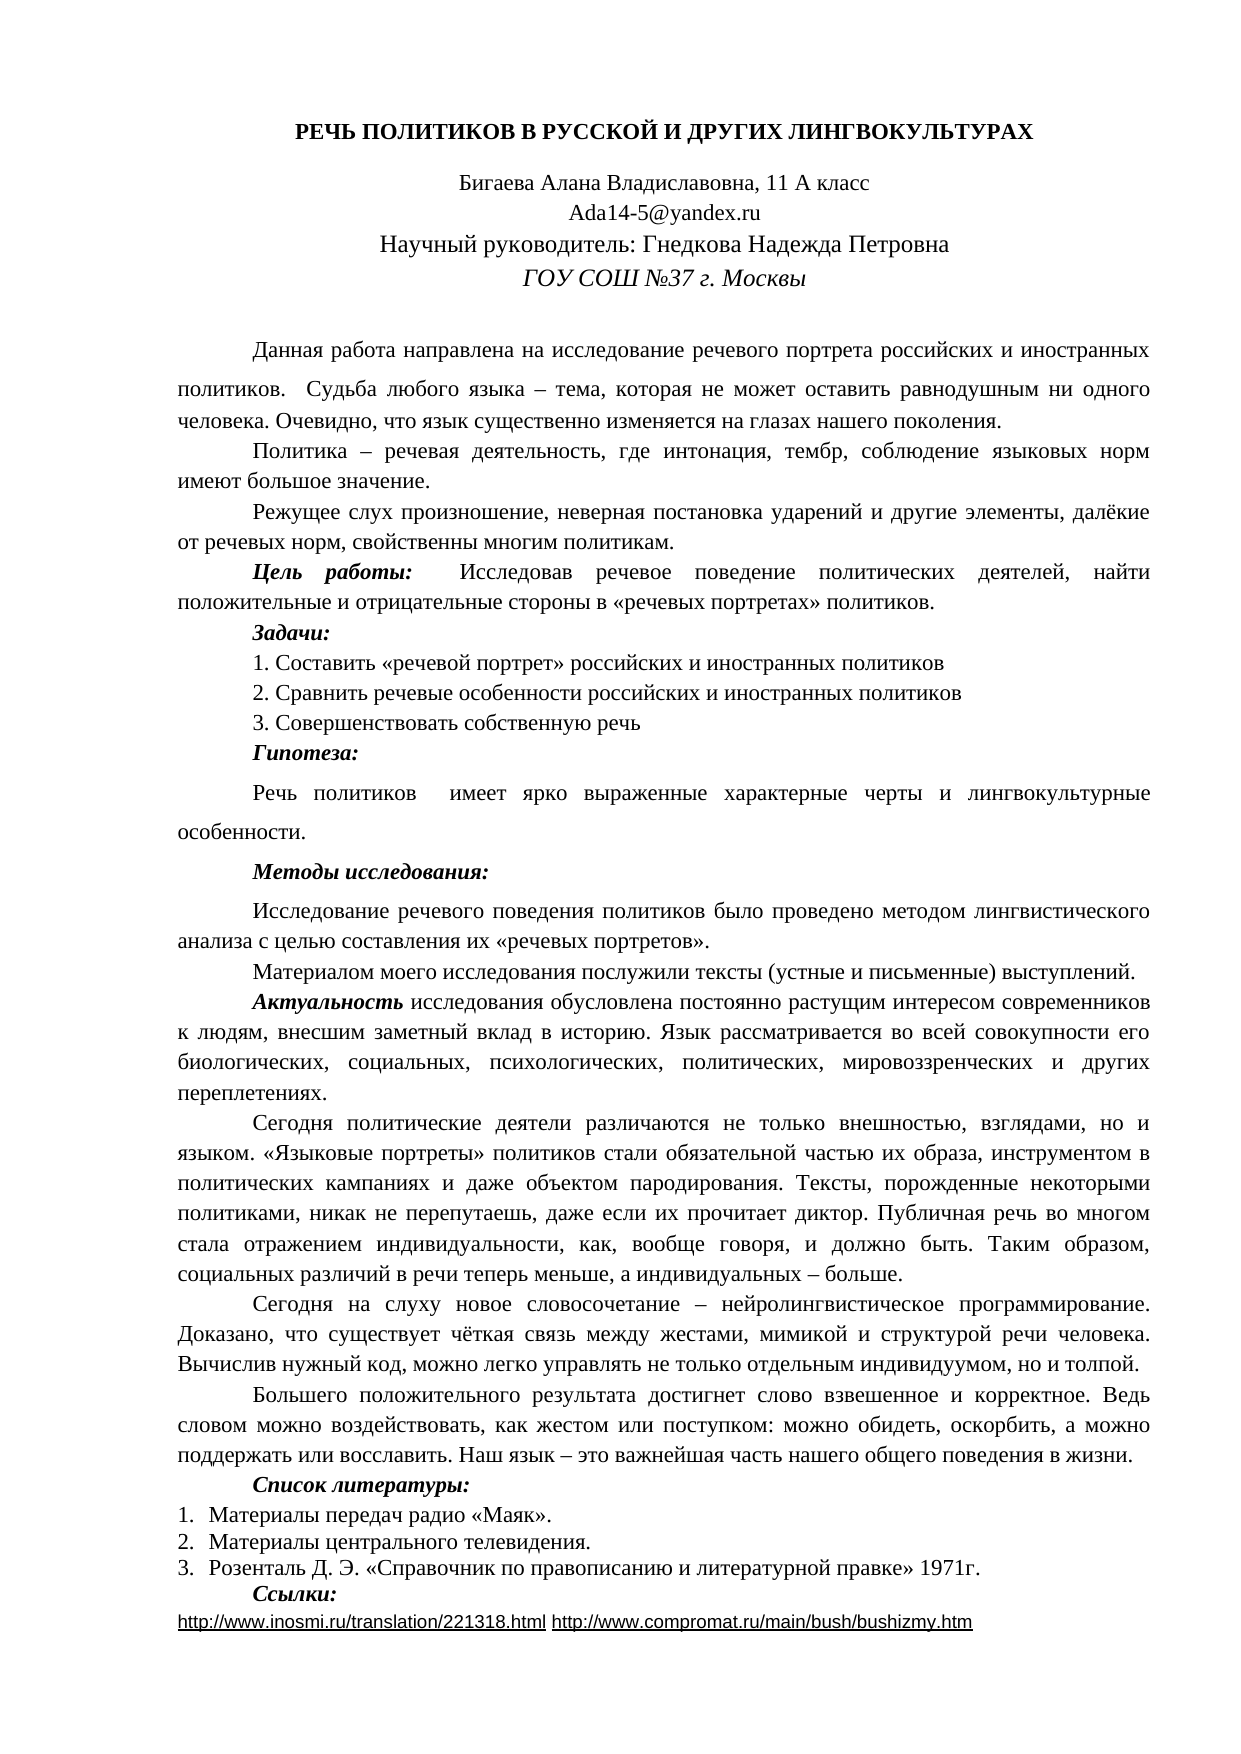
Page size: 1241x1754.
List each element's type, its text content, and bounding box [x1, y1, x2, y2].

text 1. Составить «речевой портрет» российских и иностранных политиков [177, 649, 1152, 675]
text Режущее слух произношение, неверная постановка ударений и другие элементы, далёкие от речевых норм, свойственны многим политикам. [177, 498, 1152, 554]
text Цель работы: Исследовав речевое поведение политических деятелей, найти положительные и отрицательные стороны в «речевых портретах» политиков. [177, 558, 1152, 615]
text Ссылки: [177, 1581, 1152, 1607]
text Список литературы: [177, 1471, 1152, 1498]
text Данная работа направлена на исследование речевого портрета российских и иностранных политиков. Судьба любого языка – тема, которая не может оставить равнодушным ни одного человека. Очевидно, что язык существенно изменяется на глазах нашего поколения. [177, 336, 1152, 433]
text Задачи: [177, 618, 1152, 645]
text ГОУ СОШ №37 г. Москвы [177, 263, 1152, 291]
text 2. Сравнить речевые особенности российских и иностранных политиков [177, 679, 1152, 705]
text 3. Совершенствовать собственную речь [177, 709, 1152, 736]
text Речь политиков имеет ярко выраженные характерные черты и лингвокультурные особенности. [177, 779, 1152, 845]
text Материалом моего исследования послужили тексты (устные и письменные) выступлений. [177, 958, 1152, 984]
list Розенталь Д. Э. «Справочник по правописанию и литературной правке» 1971г. [177, 1554, 1152, 1581]
text Сегодня на слуху новое словосочетание – нейролингвистическое программирование. Доказано, что существует чёткая связь между жестами, мимикой и структурой речи человека. Вычислив нужный код, можно легко управлять не только отдельным индивидуумом, но и толпой. [177, 1290, 1152, 1377]
list Материалы центрального телевидения. [177, 1528, 1152, 1554]
text Большего положительного результата достигнет слово взвешенное и корректное. Ведь словом можно воздействовать, как жестом или поступком: можно обидеть, оскорбить, а можно поддержать или восславить. Наш язык – это важнейшая часть нашего общего поведения в жизни. [177, 1381, 1152, 1467]
list Материалы передач радио «Маяк». [177, 1501, 1152, 1528]
text Сегодня политические деятели различаются не только внешностью, взглядами, но и языком. «Языковые портреты» политиков стали обязательной частью их образа, инструментом в политических кампаниях и даже объектом пародирования. Тексты, порожденные некоторыми политиками, никак не перепутаешь, даже если их прочитает диктор. Публичная речь во многом стала отражением индивидуальности, как, вообще говоря, и должно быть. Таким образом, социальных различий в речи теперь меньше, а индивидуальных – больше. [177, 1109, 1152, 1286]
text Бигаева Алана Владиславовна, 11 А класс [177, 169, 1152, 196]
text Гипотеза: [177, 739, 1152, 766]
text Методы исследования: [177, 858, 1152, 884]
text Исследование речевого поведения политиков было проведено методом лингвистического анализа с целью составления их «речевых портретов». [177, 897, 1152, 954]
text Актуальность исследования обусловлена постоянно растущим интересом современников к людям, внесшим заметный вклад в историю. Язык рассматривается во всей совокупности его биологических, социальных, психологических, политических, мировоззренческих и других переплетениях. [177, 988, 1152, 1105]
text Ada14-5@yandex.ru [177, 199, 1152, 226]
text Научный руководитель: Гнедкова Надежда Петровна [177, 229, 1152, 258]
text http://www.inosmi.ru/translation/221318.html http://www.compromat.ru/main/bush/bushizmy.htm [177, 1611, 1152, 1632]
text Политика – речевая деятельность, где интонация, тембр, соблюдение языковых норм имеют большое значение. [177, 437, 1152, 494]
text РЕЧЬ ПОЛИТИКОВ В РУССКОЙ И ДРУГИХ ЛИНГВОКУЛЬТУРАХ [177, 118, 1152, 144]
